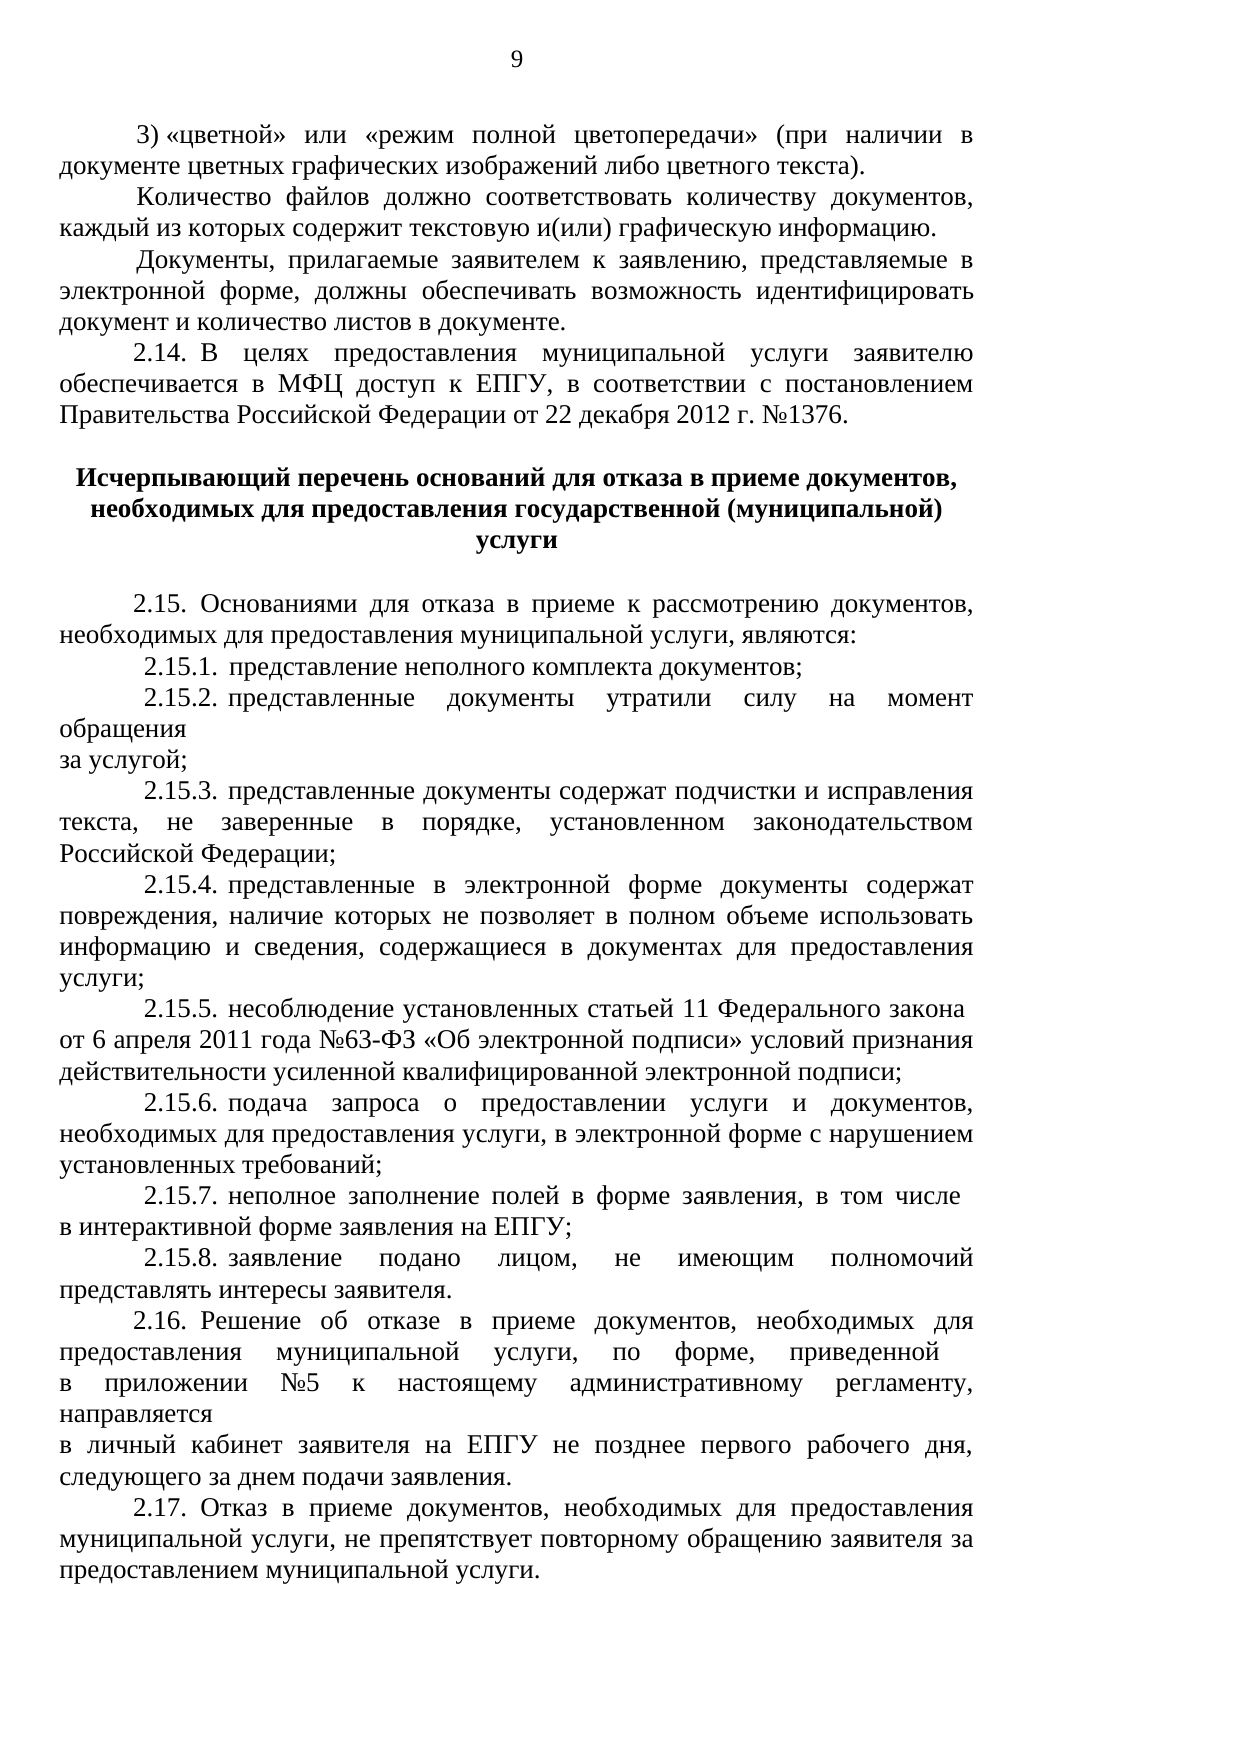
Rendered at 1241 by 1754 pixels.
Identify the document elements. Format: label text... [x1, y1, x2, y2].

list В целях предоставления муниципальной услуги заявителю обеспечивается в МФЦ доступ к ЕПГУ, в соответствии с постановлением Правительства Российской Федерации от 22 декабря 2012 г. №1376. [59, 336, 974, 429]
list Решение об отказе в приеме документов, необходимых для предоставления муниципальной услуги, по форме, приведенной в приложении №5 к настоящему административному регламенту, направляется в личный кабинет заявителя на ЕПГУ не позднее первого рабочего дня, следующего за днем подачи заявления. [59, 1304, 974, 1491]
list подача запроса о предоставлении услуги и документов, необходимых для предоставления услуги, в электронной форме с нарушением установленных требований; [59, 1086, 974, 1179]
text Документы, прилагаемые заявителем к заявлению, представляемые в электронной форме, должны обеспечивать возможность идентифицировать документ и количество листов в документе. [59, 243, 974, 336]
list представленные в электронной форме документы содержат повреждения, наличие которых не позволяет в полном объеме использовать информацию и сведения, содержащиеся в документах для предоставления услуги; [59, 868, 974, 992]
text Количество файлов должно соответствовать количеству документов, каждый из которых содержит текстовую и(или) графическую информацию. [59, 180, 974, 243]
list несоблюдение установленных статьей 11 Федерального закона от 6 апреля 2011 года №63-ФЗ «Об электронной подписи» условий признания действительности усиленной квалифицированной электронной подписи; [59, 992, 974, 1086]
list неполное заполнение полей в форме заявления, в том числе в интерактивной форме заявления на ЕПГУ; [59, 1179, 974, 1242]
text 3) «цветной» или «режим полной цветопередачи» (при наличии в документе цветных графических изображений либо цветного текста). [59, 118, 974, 180]
list заявление подано лицом, не имеющим полномочий представлять интересы заявителя. [59, 1242, 974, 1304]
list Основаниями для отказа в приеме к рассмотрению документов, необходимых для предоставления муниципальной услуги, являются: [59, 587, 974, 650]
list представленные документы утратили силу на момент обращения за услугой; [59, 681, 974, 774]
list Отказ в приеме документов, необходимых для предоставления муниципальной услуги, не препятствует повторному обращению заявителя за предоставлением муниципальной услуги. [59, 1491, 974, 1584]
list представление неполного комплекта документов; [59, 650, 974, 681]
list представленные документы содержат подчистки и исправления текста, не заверенные в порядке, установленном законодательством Российской Федерации; [59, 774, 974, 868]
text Исчерпывающий перечень оснований для отказа в приеме документов, необходимых для предоставления государственной (муниципальной) услуги [59, 461, 974, 554]
